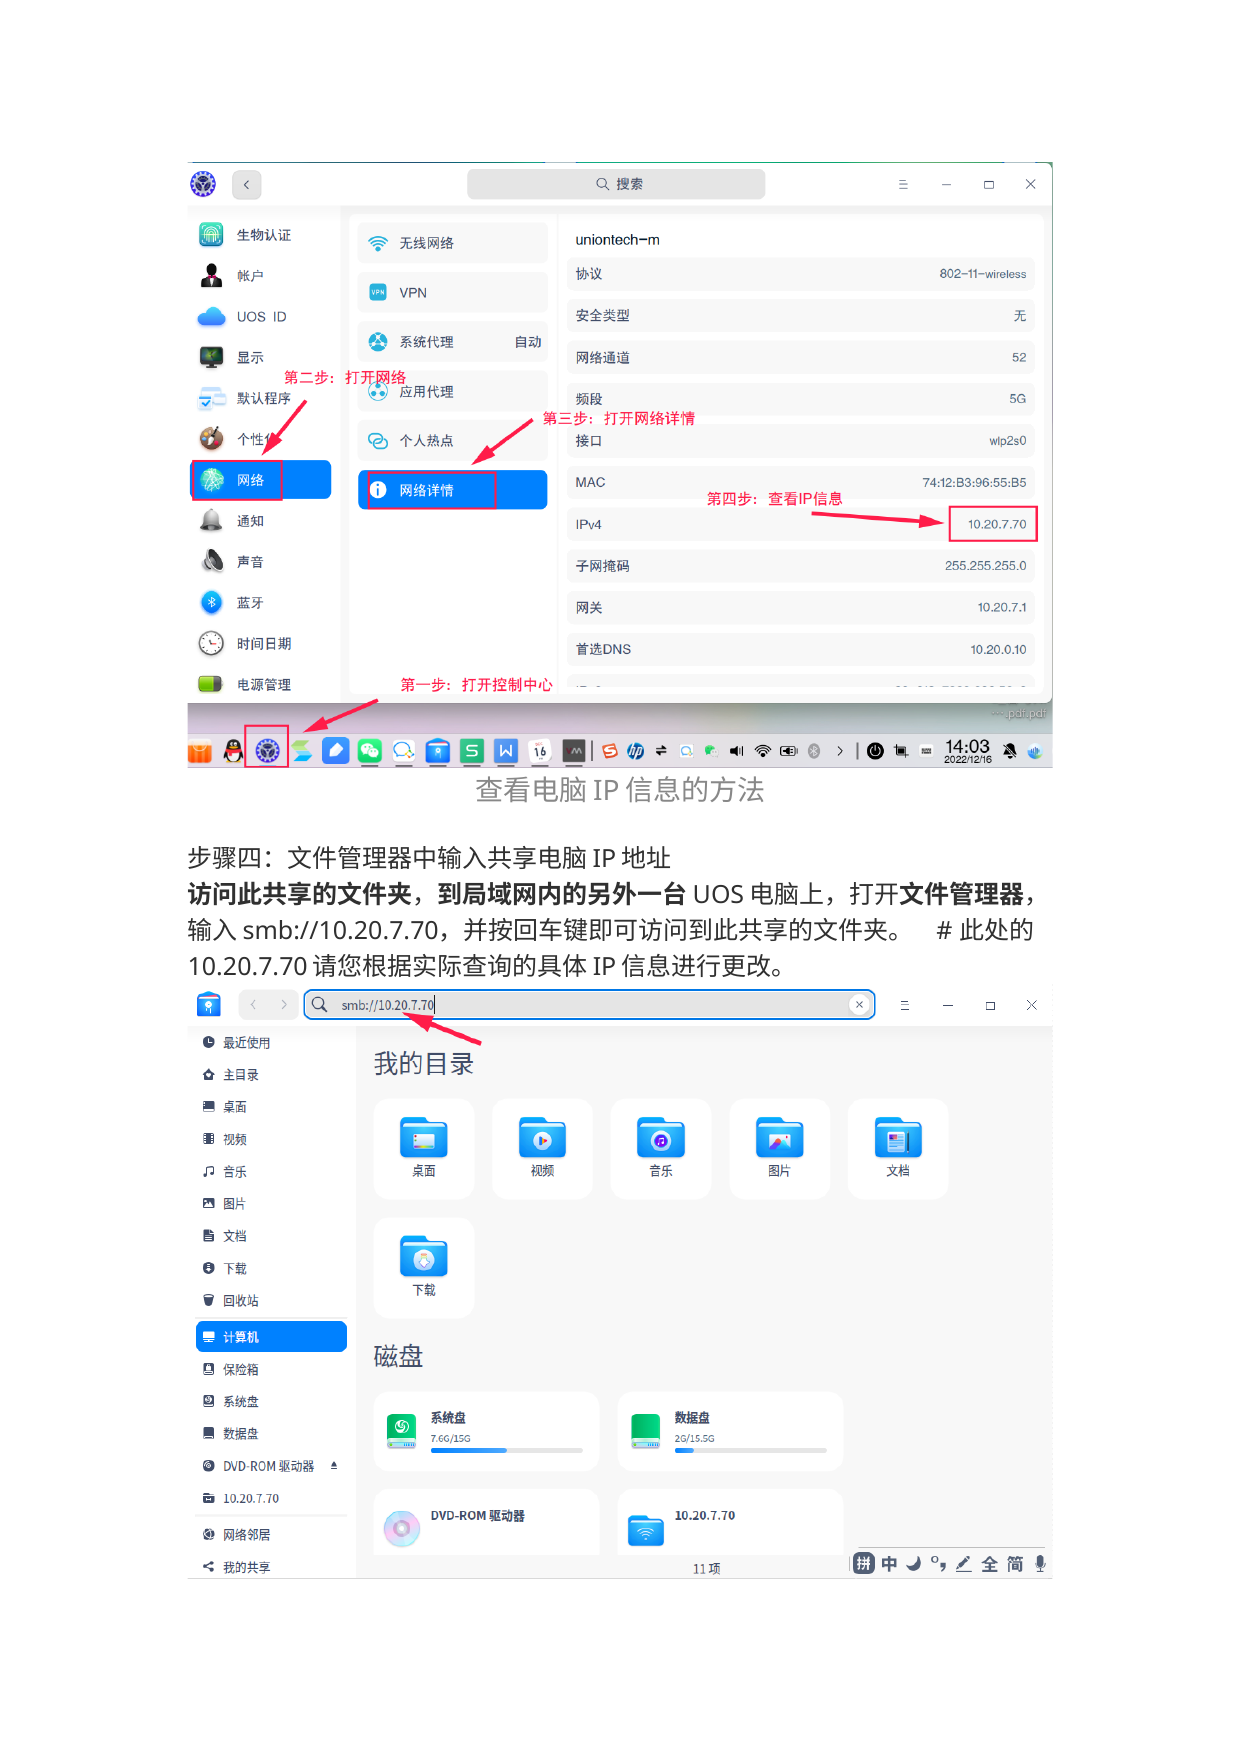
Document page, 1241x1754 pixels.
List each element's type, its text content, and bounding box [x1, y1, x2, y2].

text 步骤四：文件管理器中输入共享电脑IP地址 [187, 838, 1053, 874]
text 查看电脑IP信息的方法 [187, 768, 1053, 809]
picture [187, 162, 1053, 768]
text 访问此共享的文件夹，到局域网内的另外一台UOS电脑上，打开文件管理器，输入smb://10.20.7.70，并按回车键即可访问到此共享的文件夹。 # 此处的10.20.7.70请您根据实际查询的具体IP信息进行更改。 [187, 874, 1053, 983]
picture [187, 983, 1053, 1579]
